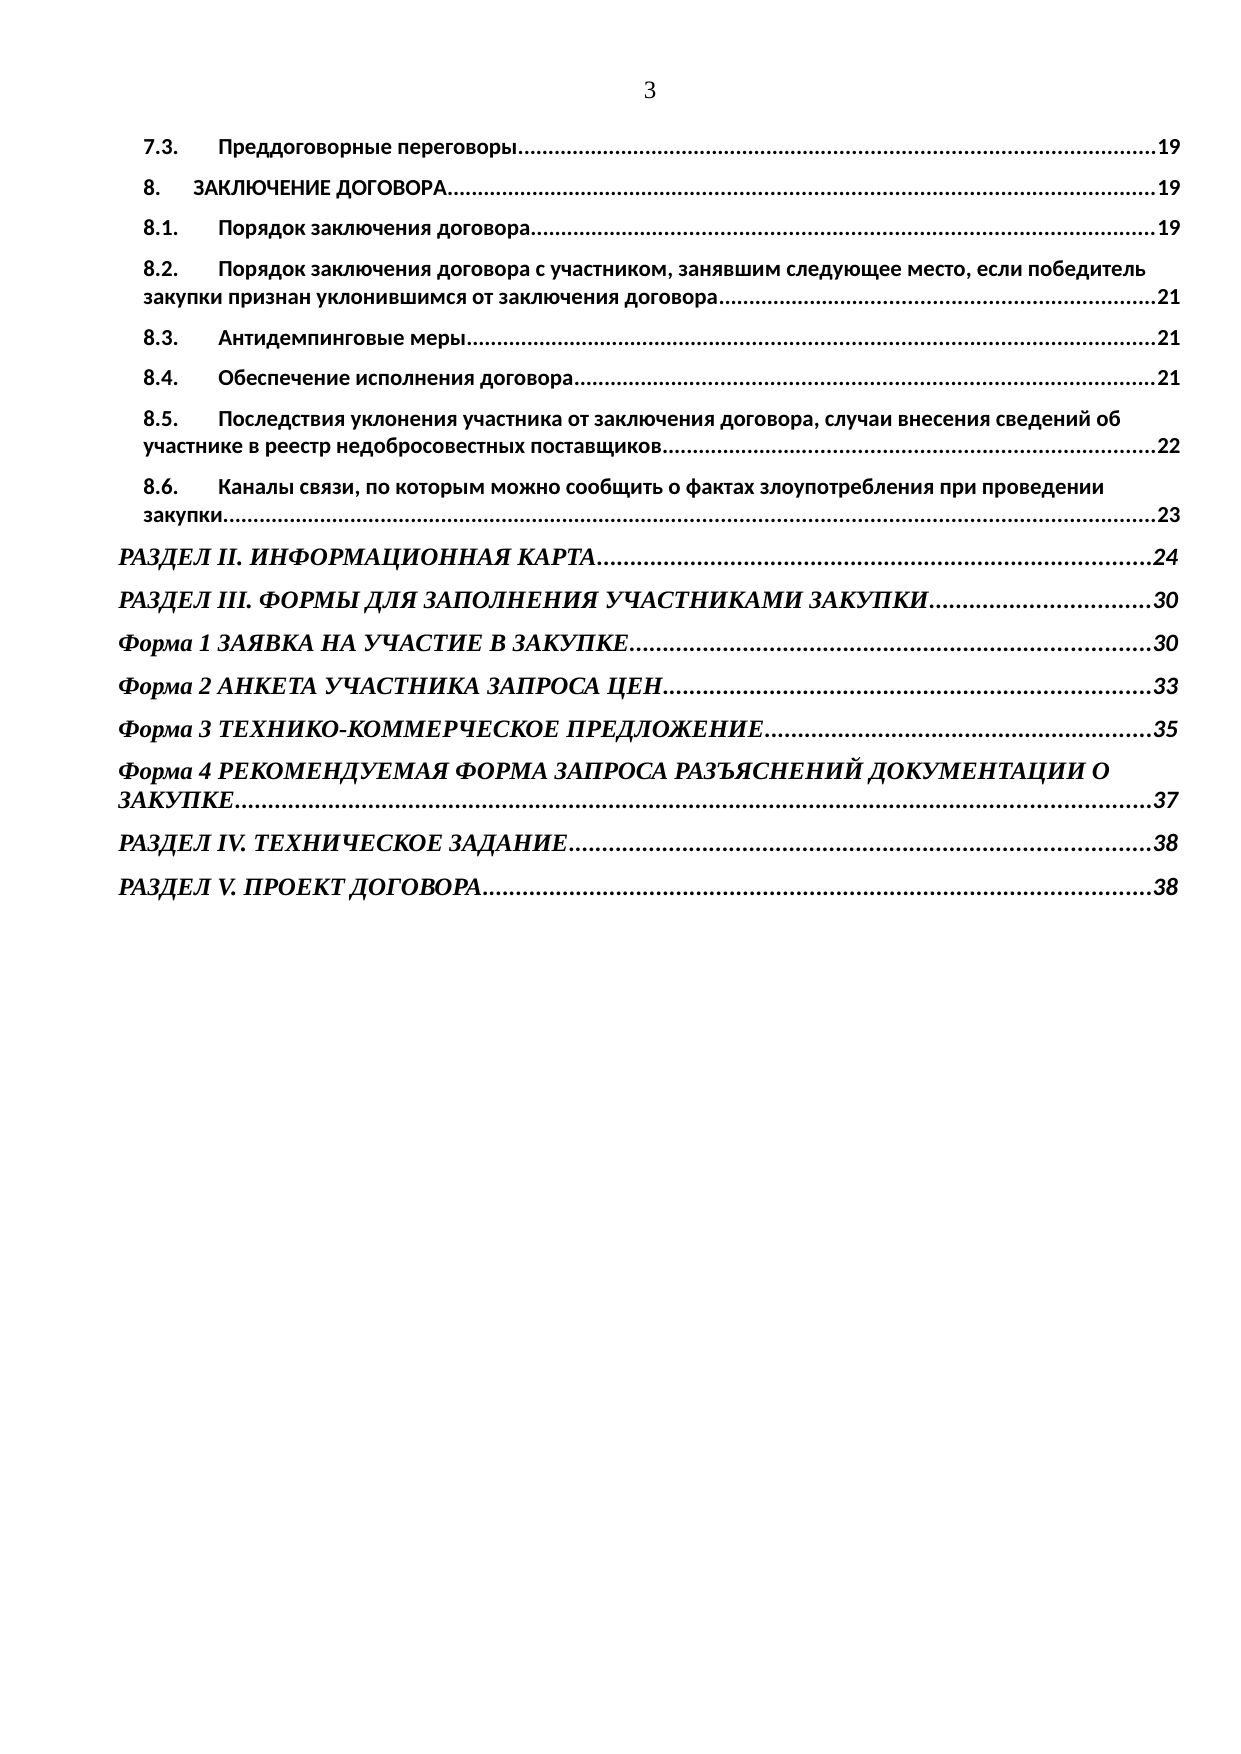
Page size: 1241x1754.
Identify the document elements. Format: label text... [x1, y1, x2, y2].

text РАЗДЕЛ II. ИНФОРМАЦИОННАЯ КАРТА 24 [118, 541, 1181, 571]
text Форма 4 РЕКОМЕНДУЕМАЯ ФОРМА ЗАПРОСА РАЗЪЯСНЕНИЙ ДОКУМЕНТАЦИИ О ЗАКУПКЕ 37 [118, 756, 1181, 815]
text Форма 3 ТЕХНИКО-КОММЕРЧЕСКОЕ ПРЕДЛОЖЕНИЕ 35 [118, 713, 1181, 743]
text 8.6. Каналы связи, по которым можно сообщить о фактах злоупотребления при проведении закупки 23 [143, 472, 1181, 528]
text 8. ЗАКЛЮЧЕНИЕ ДОГОВОРА 19 [143, 173, 1181, 201]
text 8.1. Порядок заключения договора 19 [143, 213, 1181, 242]
text 8.3. Антидемпинговые меры 21 [143, 323, 1181, 351]
text 8.4. Обеспечение исполнения договора 21 [143, 363, 1181, 391]
text РАЗДЕЛ III. ФОРМЫ ДЛЯ ЗАПОЛНЕНИЯ УЧАСТНИКАМИ ЗАКУПКИ 30 [118, 584, 1181, 614]
text 7.3. Преддоговорные переговоры 19 [143, 132, 1181, 161]
text РАЗДЕЛ V. ПРОЕКТ ДОГОВОРА 38 [118, 871, 1181, 901]
text Форма 1 ЗАЯВКА НА УЧАСТИЕ В ЗАКУПКЕ 30 [118, 627, 1181, 657]
text 8.2. Порядок заключения договора с участником, занявшим следующее место, если победитель закупки признан уклонившимся от заключения договора 21 [143, 254, 1181, 310]
text РАЗДЕЛ IV. ТЕХНИЧЕСКОЕ ЗАДАНИЕ 38 [118, 828, 1181, 858]
text 8.5. Последствия уклонения участника от заключения договора, случаи внесения сведений об участнике в реестр недобросовестных поставщиков 22 [143, 404, 1181, 460]
text Форма 2 АНКЕТА УЧАСТНИКА ЗАПРОСА ЦЕН 33 [118, 670, 1181, 700]
